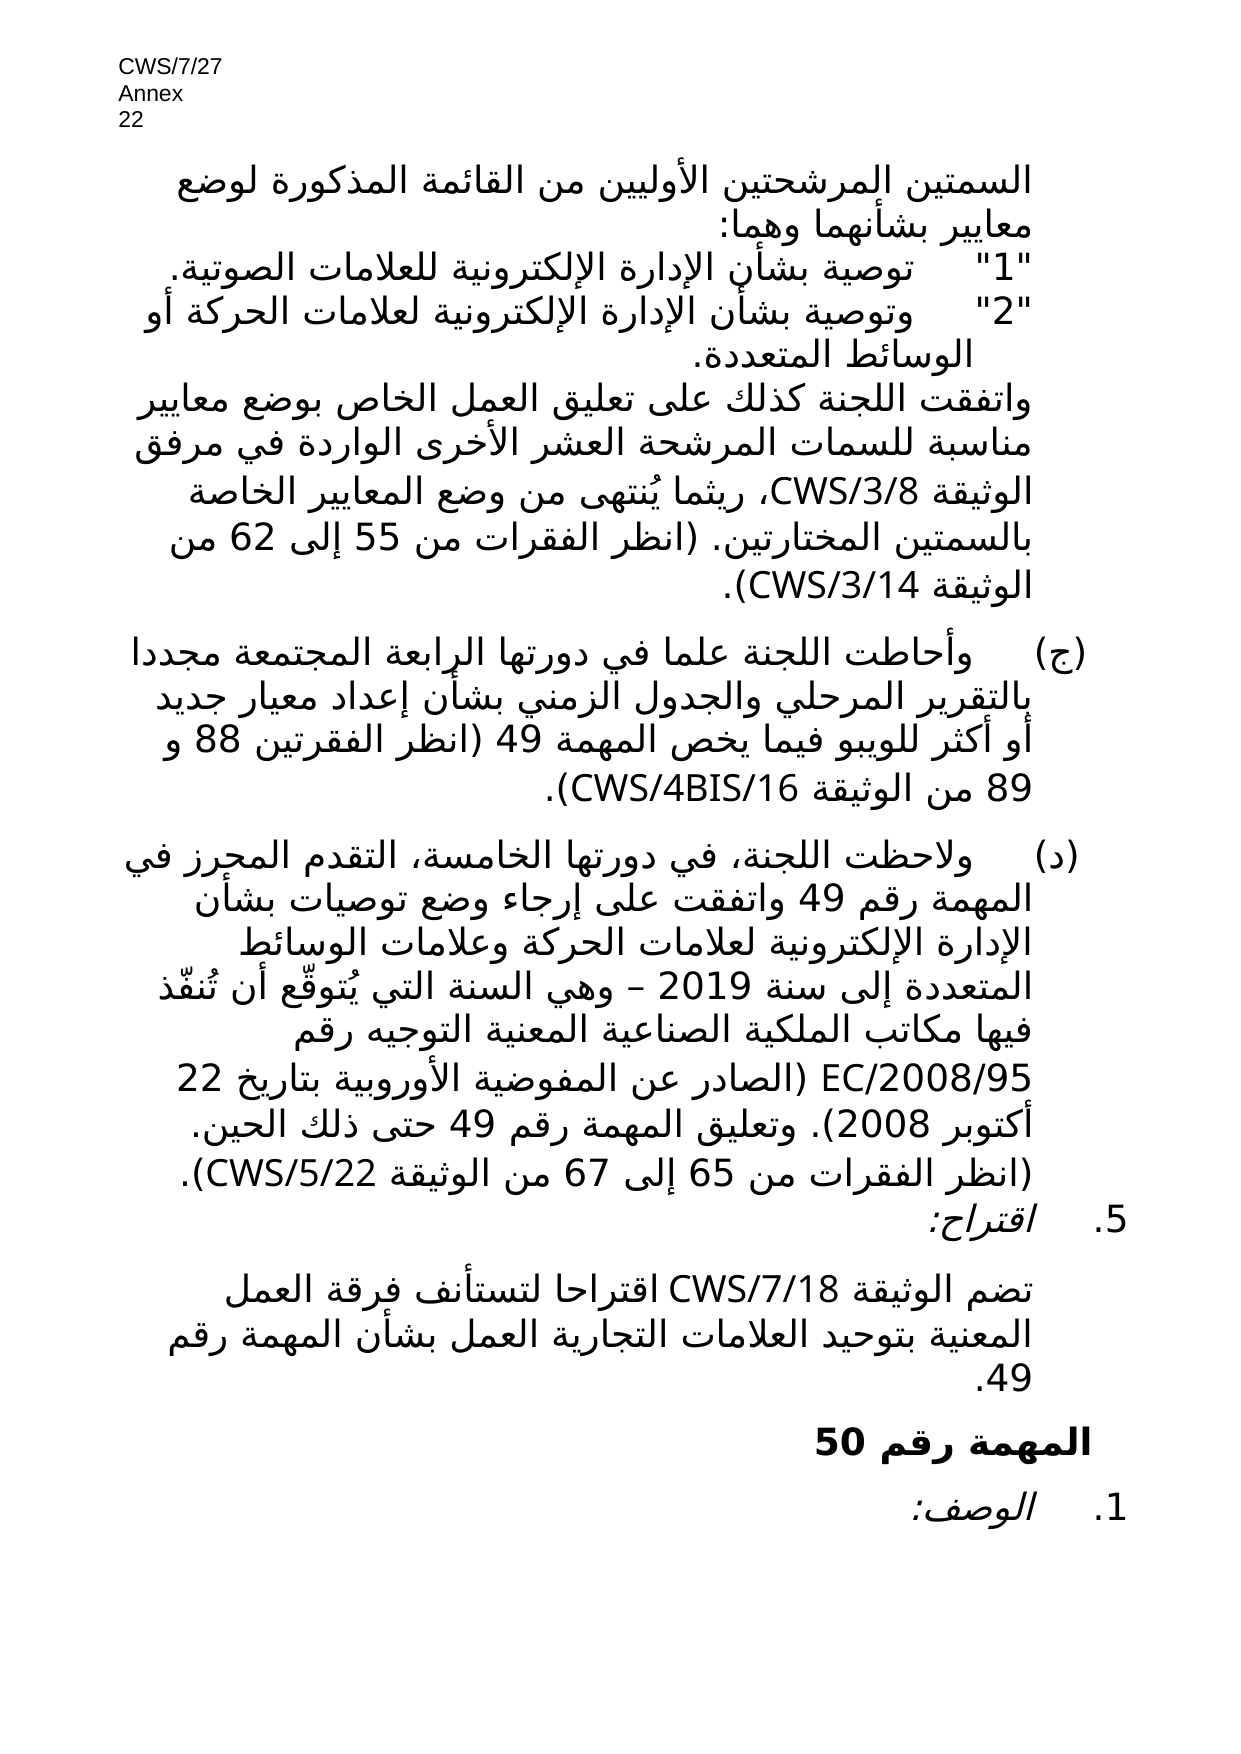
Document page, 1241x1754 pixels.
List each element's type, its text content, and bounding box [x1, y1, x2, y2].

list واتفقت اللجنة كذلك على تعليق العمل الخاص بوضع معايير مناسبة للسمات المرشحة العشر الأخرى الواردة في مرفق الوثيقة CWS/3/8، ريثما يُنتهى من وضع المعايير الخاصة بالسمتين المختارتين. (انظر الفقرات من 55 إلى 62 من الوثيقة CWS/3/14). [118, 377, 1033, 610]
subtitle المهمة رقم 50 [118, 1421, 1092, 1465]
list تضم الوثيقة CWS/7/18 اقتراحا لتستأنف فرقة العمل المعنية بتوحيد العلامات التجارية العمل بشأن المهمة رقم 49. [118, 1262, 1033, 1400]
list وأحاطت اللجنة علما في دورتها الرابعة المجتمعة مجددا بالتقرير المرحلي والجدول الزمني بشأن إعداد معيار جديد أو أكثر للويبو فيما يخص المهمة 49 (انظر الفقرتين 88 و89 من الوثيقة CWS/4BIS/16). [118, 631, 1033, 813]
list ولاحظت اللجنة، في دورتها الخامسة، التقدم المحرز في المهمة رقم 49 واتفقت على إرجاء وضع توصيات بشأن الإدارة الإلكترونية لعلامات الحركة وعلامات الوسائط المتعددة إلى سنة 2019 – وهي السنة التي يُتوقّع أن تُنفّذ فيها مكاتب الملكية الصناعية المعنية التوجيه رقم 2008/95/EC (الصادر عن المفوضية الأوروبية بتاريخ 22 أكتوبر 2008). وتعليق المهمة رقم 49 حتى ذلك الحين. (انظر الفقرات من 65 إلى 67 من الوثيقة CWS/5/22). [118, 833, 1033, 1197]
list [118, 158, 1033, 246]
list الوصف: [118, 1486, 1092, 1529]
text اقتراح: [118, 1197, 1092, 1241]
list توصية بشأن الإدارة الإلكترونية للعلامات الصوتية. [118, 246, 974, 289]
list وتوصية بشأن الإدارة الإلكترونية لعلامات الحركة أو الوسائط المتعددة. [118, 289, 974, 377]
